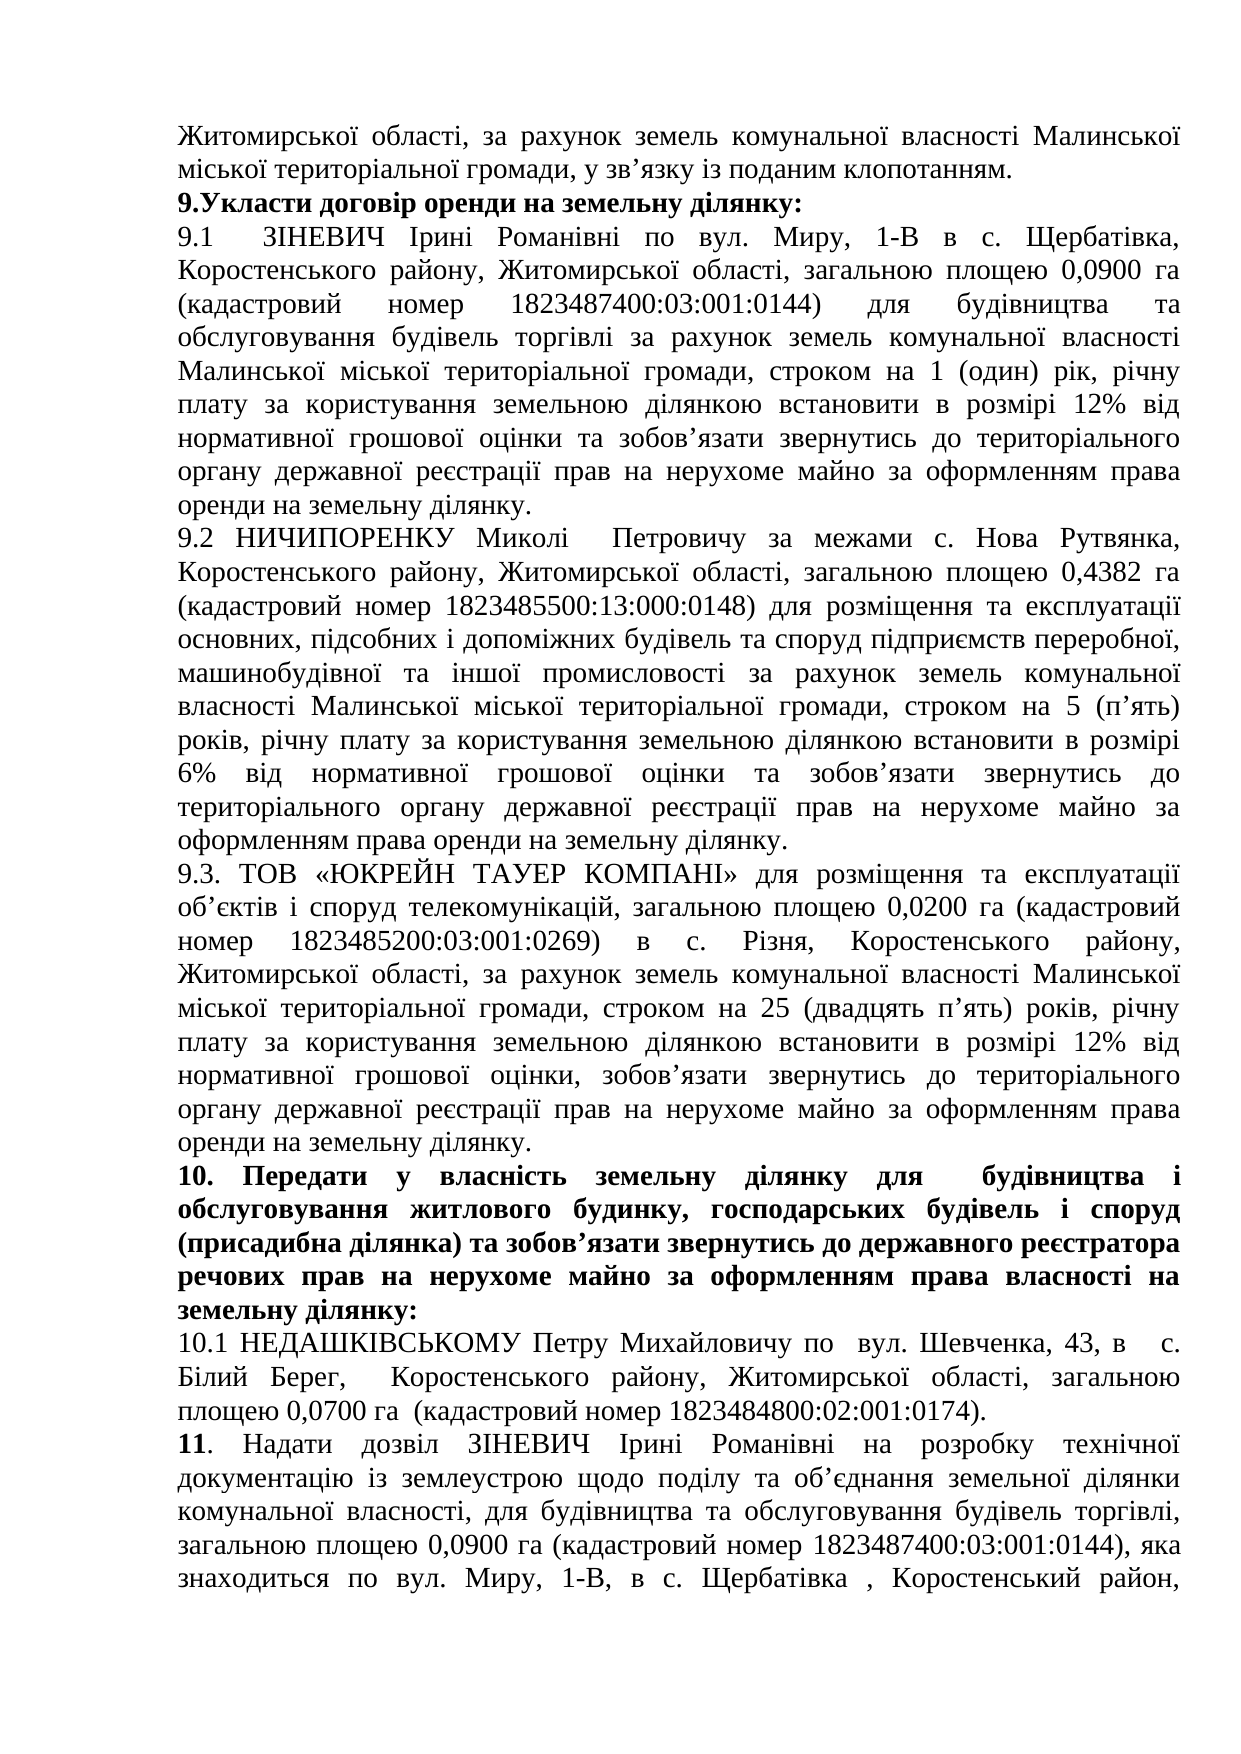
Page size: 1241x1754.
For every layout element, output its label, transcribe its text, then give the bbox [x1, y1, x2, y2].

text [177, 118, 1181, 185]
text 9.3. ТОВ «ЮКРЕЙН ТАУЕР КОМПАНІ» для розміщення та експлуатації об’єктів і споруд телекомунікацій, загальною площею 0,0200 га (кадастровий номер 1823485200:03:001:0269) в с. Різня, Коростенського району, Житомирської області, за рахунок земель комунальної власності Малинської міської територіальної громади, строком на 25 (двадцять п’ять) років, річну плату за користування земельною ділянкою встановити в розмірі 12% від нормативної грошової оцінки, зобов’язати звернутись до територіального органу державної реєстрації прав на нерухоме майно за оформленням права оренди на земельну ділянку. [177, 856, 1181, 1158]
text 10.1 НЕДАШКІВСЬКОМУ Петру Михайловичу по вул. Шевченка, 43, в с. Білий Берег, Коростенського району, Житомирської області, загальною площею 0,0700 га (кадастровий номер 1823484800:02:001:0174). [177, 1326, 1181, 1426]
text 9.2 НИЧИПОРЕНКУ Миколі Петровичу за межами с. Нова Рутвянка, Коростенського району, Житомирської області, загальною площею 0,4382 га (кадастровий номер 1823485500:13:000:0148) для розміщення та експлуатації основних, підсобних і допоміжних будівель та споруд підприємств переробної, машинобудівної та іншої промисловості за рахунок земель комунальної власності Малинської міської територіальної громади, строком на 5 (п’ять) років, річну плату за користування земельною ділянкою встановити в розмірі 6% від нормативної грошової оцінки та зобов’язати звернутись до територіального органу державної реєстрації прав на нерухоме майно за оформленням права оренди на земельну ділянку. [177, 521, 1181, 856]
text 10. Передати у власність земельну ділянку для будівництва і обслуговування житлового будинку, господарських будівель і споруд (присадибна ділянка) та зобов’язати звернутись до державного реєстратора речових прав на нерухоме майно за оформленням права власності на земельну ділянку: [177, 1158, 1181, 1326]
text 9.Укласти договір оренди на земельну ділянку: [177, 185, 1181, 219]
text 9.1 ЗІНЕВИЧ Ірині Романівні по вул. Миру, 1-В в с. Щербатівка, Коростенського району, Житомирської області, загальною площею 0,0900 га (кадастровий номер 1823487400:03:001:0144) для будівництва та обслуговування будівель торгівлі за рахунок земель комунальної власності Малинської міської територіальної громади, строком на 1 (один) рік, річну плату за користування земельною ділянкою встановити в розмірі 12% від нормативної грошової оцінки та зобов’язати звернутись до територіального органу державної реєстрації прав на нерухоме майно за оформленням права оренди на земельну ділянку. [177, 219, 1181, 521]
